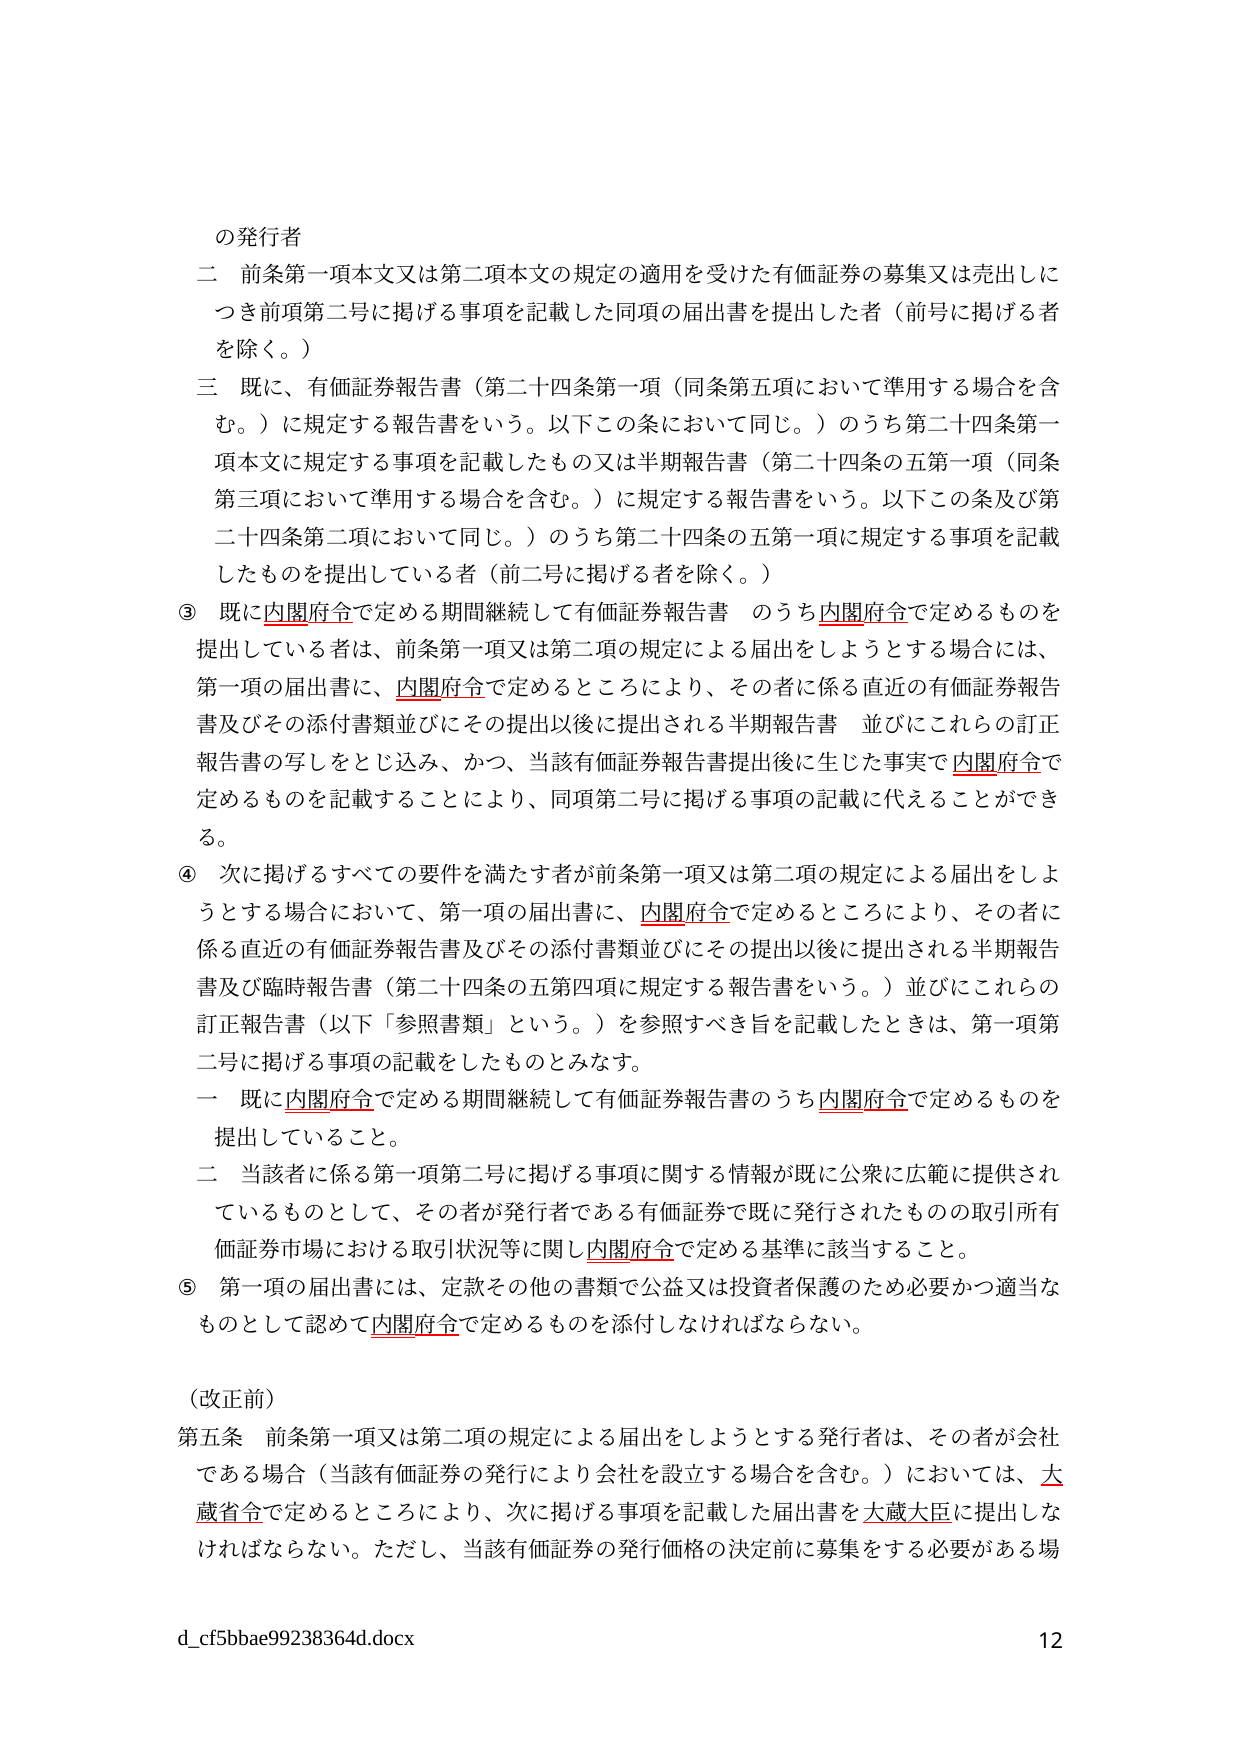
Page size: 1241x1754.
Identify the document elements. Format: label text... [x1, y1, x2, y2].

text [196, 217, 1063, 254]
text ③ 既に内閣府令で定める期間継続して有価証券報告書 のうち内閣府令で定めるものを提出している者は、前条第一項又は第二項の規定による届出をしようとする場合には、第一項の届出書に、内閣府令で定めるところにより、その者に係る直近の有価証券報告書及びその添付書類並びにその提出以後に提出される半期報告書 並びにこれらの訂正報告書の写しをとじ込み、かつ、当該有価証券報告書提出後に生じた事実で内閣府令で定めるものを記載することにより、同項第二号に掲げる事項の記載に代えることができる。 [177, 592, 1063, 854]
text 一 既に内閣府令で定める期間継続して有価証券報告書のうち内閣府令で定めるものを提出していること。 [196, 1079, 1063, 1154]
text ④ 次に掲げるすべての要件を満たす者が前条第一項又は第二項の規定による届出をしようとする場合において、第一項の届出書に、内閣府令で定めるところにより、その者に係る直近の有価証券報告書及びその添付書類並びにその提出以後に提出される半期報告書及び臨時報告書（第二十四条の五第四項に規定する報告書をいう。）並びにこれらの訂正報告書（以下「参照書類」という。）を参照すべき旨を記載したときは、第一項第二号に掲げる事項の記載をしたものとみなす。 [177, 854, 1063, 1079]
text 三 既に、有価証券報告書（第二十四条第一項（同条第五項において準用する場合を含む。）に規定する報告書をいう。以下この条において同じ。）のうち第二十四条第一項本文に規定する事項を記載したもの又は半期報告書（第二十四条の五第一項（同条第三項において準用する場合を含む。）に規定する報告書をいう。以下この条及び第二十四条第二項において同じ。）のうち第二十四条の五第一項に規定する事項を記載したものを提出している者（前二号に掲げる者を除く。） [196, 367, 1063, 592]
text ⑤ 第一項の届出書には、定款その他の書類で公益又は投資者保護のため必要かつ適当なものとして認めて内閣府令で定めるものを添付しなければならない。 [177, 1267, 1063, 1342]
text 二 当該者に係る第一項第二号に掲げる事項に関する情報が既に公衆に広範に提供されているものとして、その者が発行者である有価証券で既に発行されたものの取引所有価証券市場における取引状況等に関し内閣府令で定める基準に該当すること。 [196, 1154, 1063, 1267]
text （改正前） [177, 1379, 1063, 1417]
text 二 前条第一項本文又は第二項本文の規定の適用を受けた有価証券の募集又は売出しにつき前項第二号に掲げる事項を記載した同項の届出書を提出した者（前号に掲げる者を除く。） [196, 254, 1063, 367]
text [177, 1417, 1063, 1567]
